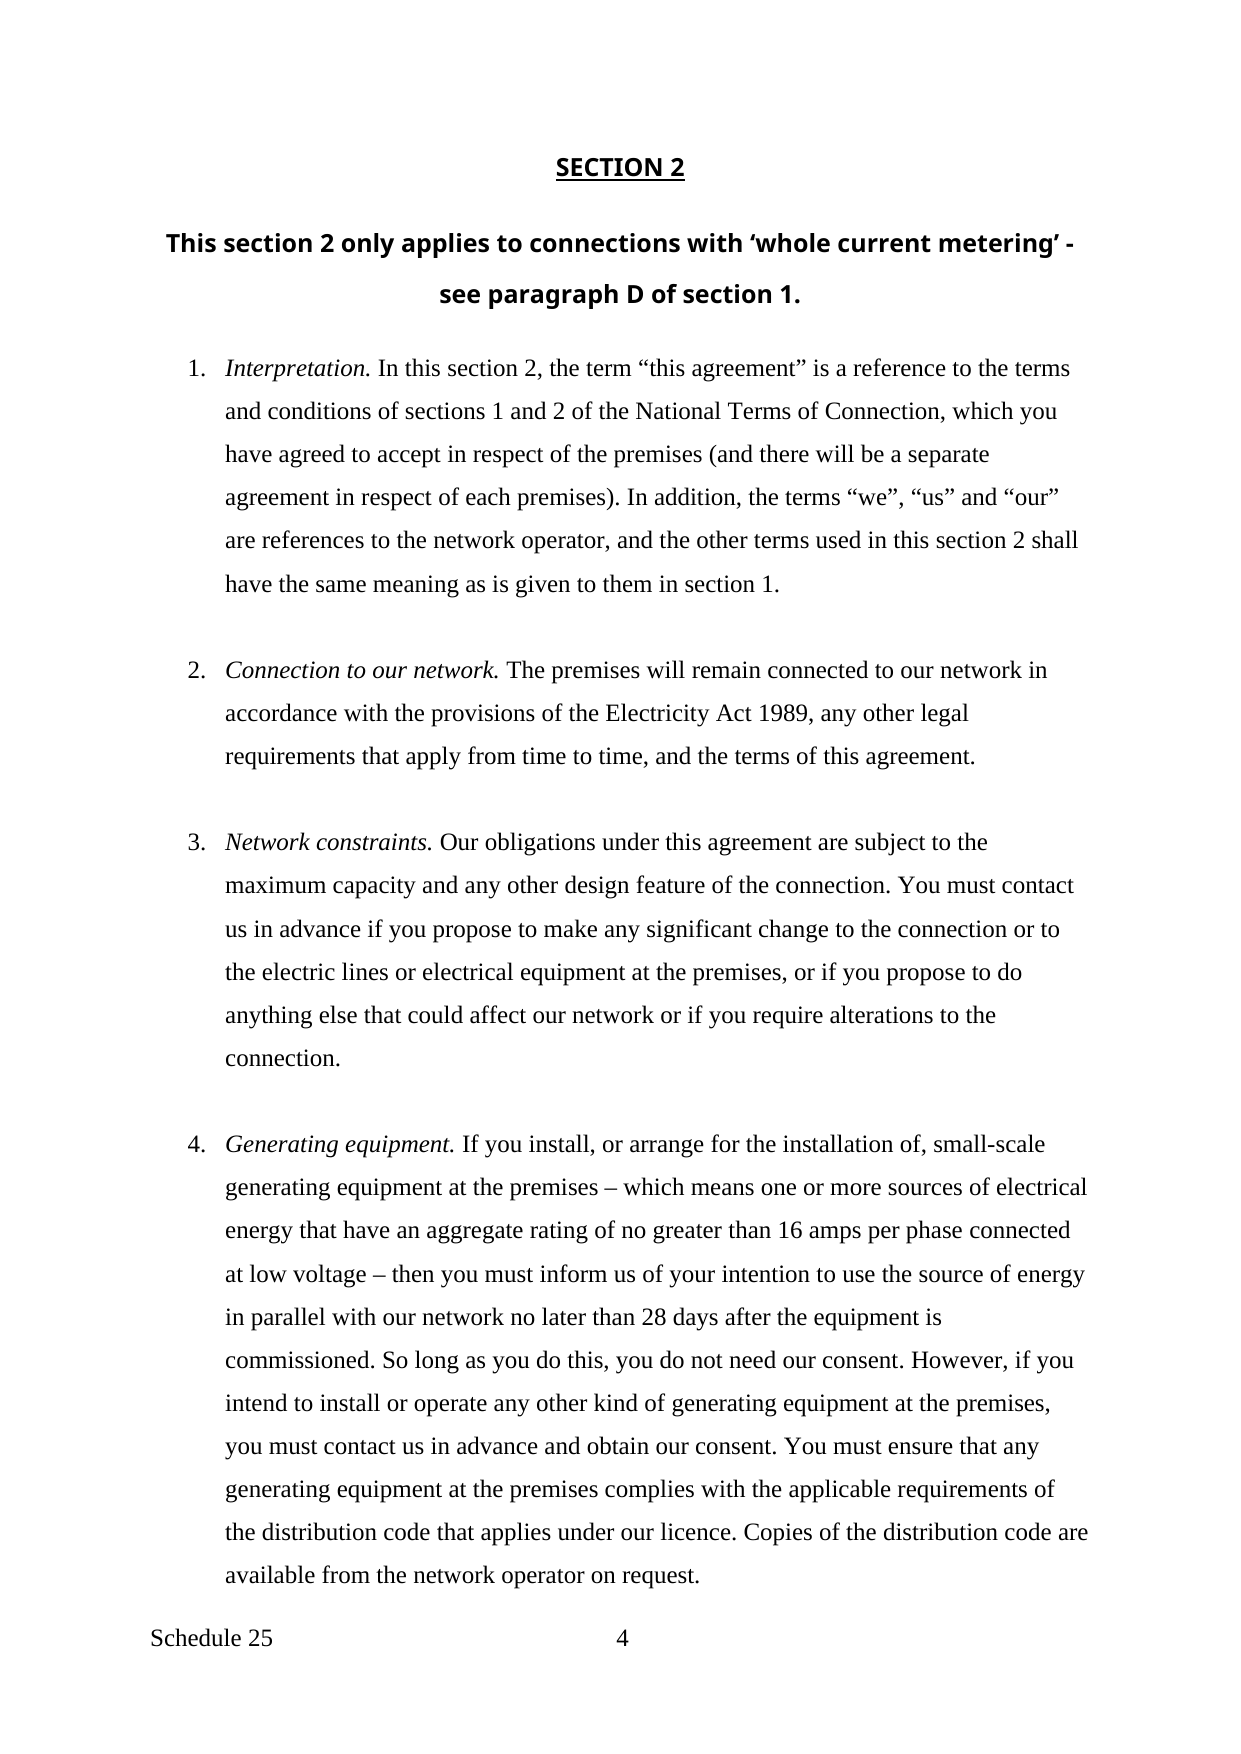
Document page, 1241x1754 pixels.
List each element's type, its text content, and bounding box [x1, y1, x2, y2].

list Connection to our network. The premises will remain connected to our network in accordance with the provisions of the Electricity Act 1989, any other legal requirements that apply from time to time, and the terms of this agreement. [187, 655, 1090, 770]
subtitle This section 2 only applies to connections with ‘whole current metering’ - see paragraph D of section 1. [150, 226, 1090, 311]
list Interpretation. In this section 2, the term “this agreement” is a reference to the terms and conditions of sections 1 and 2 of the National Terms of Connection, which you have agreed to accept in respect of the premises (and there will be a separate agreement in respect of each premises). In addition, the terms “we”, “us” and “our” are references to the network operator, and the other terms used in this section 2 shall have the same meaning as is given to them in section 1. [187, 353, 1090, 597]
subtitle SECTION 2 [150, 150, 1090, 184]
list Generating equipment. If you install, or arrange for the installation of, small-scale generating equipment at the premises – which means one or more sources of electrical energy that have an aggregate rating of no greater than 16 amps per phase connected at low voltage – then you must inform us of your intention to use the source of energy in parallel with our network no later than 28 days after the equipment is commissioned. So long as you do this, you do not need our consent. However, if you intend to install or operate any other kind of generating equipment at the premises, you must contact us in advance and obtain our consent. You must ensure that any generating equipment at the premises complies with the applicable requirements of the distribution code that applies under our licence. Copies of the distribution code are available from the network operator on request. [187, 1129, 1090, 1589]
list Network constraints. Our obligations under this agreement are subject to the maximum capacity and any other design feature of the connection. You must contact us in advance if you propose to make any significant change to the connection or to the electric lines or electrical equipment at the premises, or if you propose to do anything else that could affect our network or if you require alterations to the connection. [187, 827, 1090, 1072]
